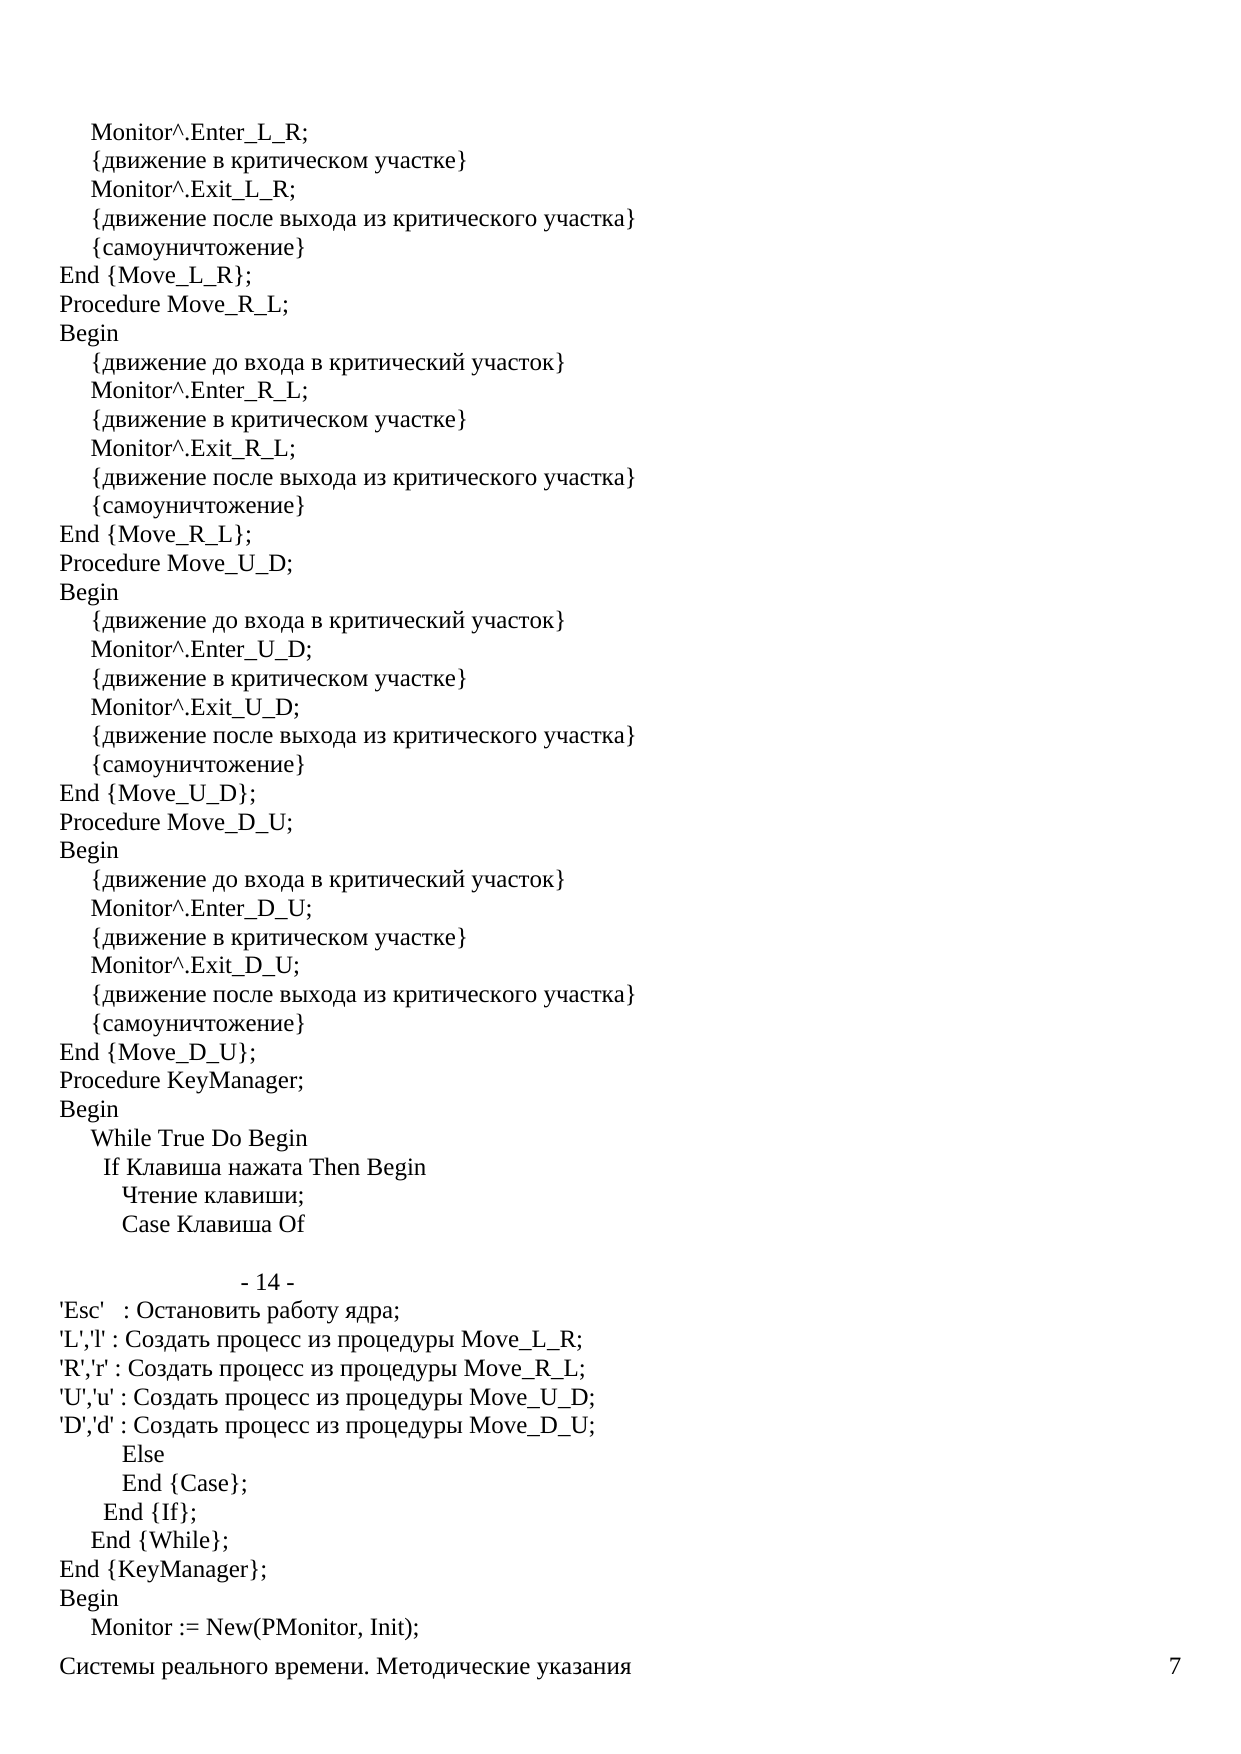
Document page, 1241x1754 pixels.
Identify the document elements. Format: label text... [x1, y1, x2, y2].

text {самоуничтожение} [59, 749, 1181, 778]
text End {If}; [59, 1497, 1181, 1525]
text If Клавиша нажата Then Begin [59, 1152, 1181, 1180]
text {движение до входа в критический участок} [59, 864, 1181, 893]
text While True Do Begin [59, 1123, 1181, 1152]
text 'L','l' : Создать процесс из процедуры Move_L_R; [59, 1324, 1181, 1353]
text Monitor^.Exit_D_U; [59, 950, 1181, 979]
text Begin [59, 835, 1181, 864]
text Begin [59, 1583, 1181, 1612]
text Monitor^.Enter_R_L; [59, 375, 1181, 404]
text Begin [59, 1094, 1181, 1123]
text End {Move_D_U}; [59, 1037, 1181, 1065]
text End {Move_U_D}; [59, 778, 1181, 807]
text {движение после выхода из критического участка} [59, 203, 1181, 232]
text 'D','d' : Создать процесс из процедуры Move_D_U; [59, 1410, 1181, 1439]
text {движение в критическом участке} [59, 922, 1181, 950]
text End {KeyManager}; [59, 1554, 1181, 1583]
text End {Case}; [59, 1468, 1181, 1497]
text 'U','u' : Создать процесс из процедуры Move_U_D; [59, 1382, 1181, 1410]
text {движение после выхода из критического участка} [59, 462, 1181, 490]
text Procedure KeyManager; [59, 1065, 1181, 1094]
text {движение до входа в критический участок} [59, 347, 1181, 375]
text {самоуничтожение} [59, 232, 1181, 260]
text {самоуничтожение} [59, 490, 1181, 519]
text {движение после выхода из критического участка} [59, 720, 1181, 749]
text {движение в критическом участке} [59, 145, 1181, 174]
text Monitor^.Enter_L_R; [59, 117, 1181, 145]
text Case Клавиша Of [59, 1209, 1181, 1238]
text 'Esc' : Остановить работу ядра; [59, 1295, 1181, 1324]
text Procedure Move_R_L; [59, 289, 1181, 318]
text Чтение клавиши; [59, 1180, 1181, 1209]
text {движение до входа в критический участок} [59, 605, 1181, 634]
text Procedure Move_U_D; [59, 548, 1181, 577]
text Procedure Move_D_U; [59, 807, 1181, 835]
text Monitor := New(PMonitor, Init); [59, 1612, 1181, 1640]
text End {Move_R_L}; [59, 519, 1181, 548]
text Begin [59, 318, 1181, 347]
text End {While}; [59, 1525, 1181, 1554]
text Monitor^.Exit_U_D; [59, 692, 1181, 720]
text Else [59, 1439, 1181, 1468]
text Begin [59, 577, 1181, 605]
text {движение после выхода из критического участка} [59, 979, 1181, 1008]
text {движение в критическом участке} [59, 404, 1181, 433]
text Monitor^.Enter_U_D; [59, 634, 1181, 663]
text Monitor^.Exit_L_R; [59, 174, 1181, 203]
text End {Move_L_R}; [59, 260, 1181, 289]
text 'R','r' : Создать процесс из процедуры Move_R_L; [59, 1353, 1181, 1382]
text {движение в критическом участке} [59, 663, 1181, 692]
text - 14 - [59, 1267, 1181, 1295]
text Monitor^.Exit_R_L; [59, 433, 1181, 462]
text {самоуничтожение} [59, 1008, 1181, 1037]
text Monitor^.Enter_D_U; [59, 893, 1181, 922]
